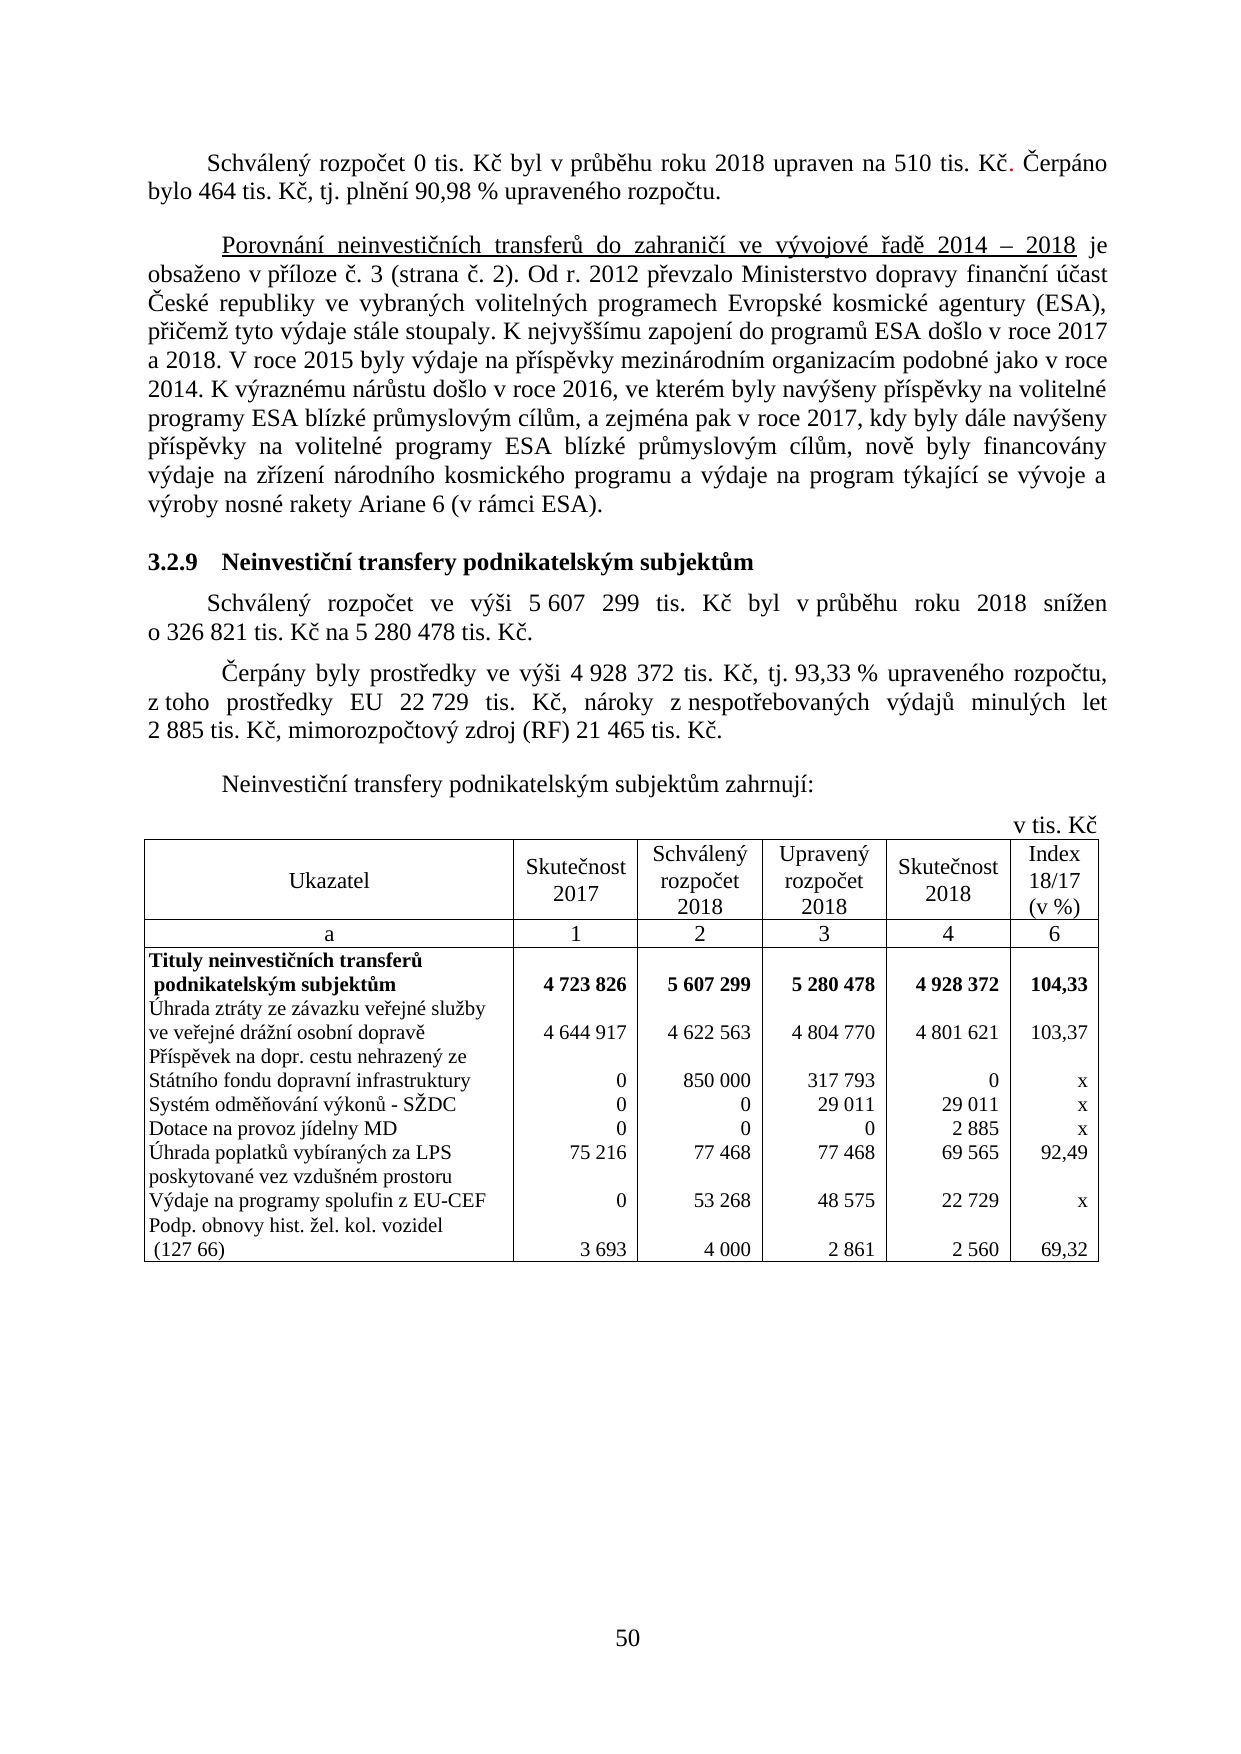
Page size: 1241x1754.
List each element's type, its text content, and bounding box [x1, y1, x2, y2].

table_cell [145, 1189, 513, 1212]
text Porovnání neinvestičních transferů do zahraničí ve vývojové řadě 2014 – 2018 je obsaženo v příloze č. 3 (strana č. 2). Od r. 2012 převzalo Ministerstvo dopravy finanční účast České republiky ve vybraných volitelných programech Evropské kosmické agentury (ESA), přičemž tyto výdaje stále stoupaly. K nejvyššímu zapojení do programů ESA došlo v roce 2017 a 2018. V roce 2015 byly výdaje na příspěvky mezinárodním organizacím podobné jako v roce 2014. K výraznému nárůstu došlo v roce 2016, ve kterém byly navýšeny příspěvky na volitelné programy ESA blízké průmyslovým cílům, a zejména pak v roce 2017, kdy byly dále navýšeny příspěvky na volitelné programy ESA blízké průmyslovým cílům, nově byly financovány výdaje na zřízení národního kosmického programu a výdaje na program týkající se vývoje a výroby nosné rakety Ariane 6 (v rámci ESA). [148, 230, 1107, 518]
text v tis. Kč [148, 811, 1107, 839]
text Schválený rozpočet ve výši 5 607 299 tis. Kč byl v průběhu roku 2018 snížen o 326 821 tis. Kč na 5 280 478 tis. Kč. [148, 588, 1107, 646]
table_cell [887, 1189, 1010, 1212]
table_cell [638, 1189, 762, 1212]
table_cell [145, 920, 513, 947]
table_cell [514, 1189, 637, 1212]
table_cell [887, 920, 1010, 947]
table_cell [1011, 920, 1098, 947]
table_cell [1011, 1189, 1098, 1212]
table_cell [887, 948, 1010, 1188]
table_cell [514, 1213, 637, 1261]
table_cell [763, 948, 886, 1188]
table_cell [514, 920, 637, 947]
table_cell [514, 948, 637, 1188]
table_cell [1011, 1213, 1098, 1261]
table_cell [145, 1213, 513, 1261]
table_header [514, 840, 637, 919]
text Neinvestiční transfery podnikatelským subjektům zahrnují: [148, 769, 1107, 798]
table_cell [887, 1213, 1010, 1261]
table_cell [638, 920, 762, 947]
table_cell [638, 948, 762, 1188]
text Čerpány byly prostředky ve výši 4 928 372 tis. Kč, tj. 93,33 % upraveného rozpočtu, z toho prostředky EU 22 729 tis. Kč, nároky z nespotřebovaných výdajů minulých let 2 885 tis. Kč, mimorozpočtový zdroj (RF) 21 465 tis. Kč. [148, 658, 1107, 744]
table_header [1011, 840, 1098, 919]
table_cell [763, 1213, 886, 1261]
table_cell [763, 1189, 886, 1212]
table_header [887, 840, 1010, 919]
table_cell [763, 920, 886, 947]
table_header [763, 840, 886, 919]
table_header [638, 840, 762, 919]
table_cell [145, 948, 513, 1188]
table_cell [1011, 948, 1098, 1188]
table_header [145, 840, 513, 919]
text Schválený rozpočet 0 tis. Kč byl v průběhu roku 2018 upraven na 510 tis. Kč. Čerpáno bylo 464 tis. Kč, tj. plnění 90,98 % upraveného rozpočtu. [148, 148, 1107, 205]
list Neinvestiční transfery podnikatelským subjektům [148, 547, 1107, 576]
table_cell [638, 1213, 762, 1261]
